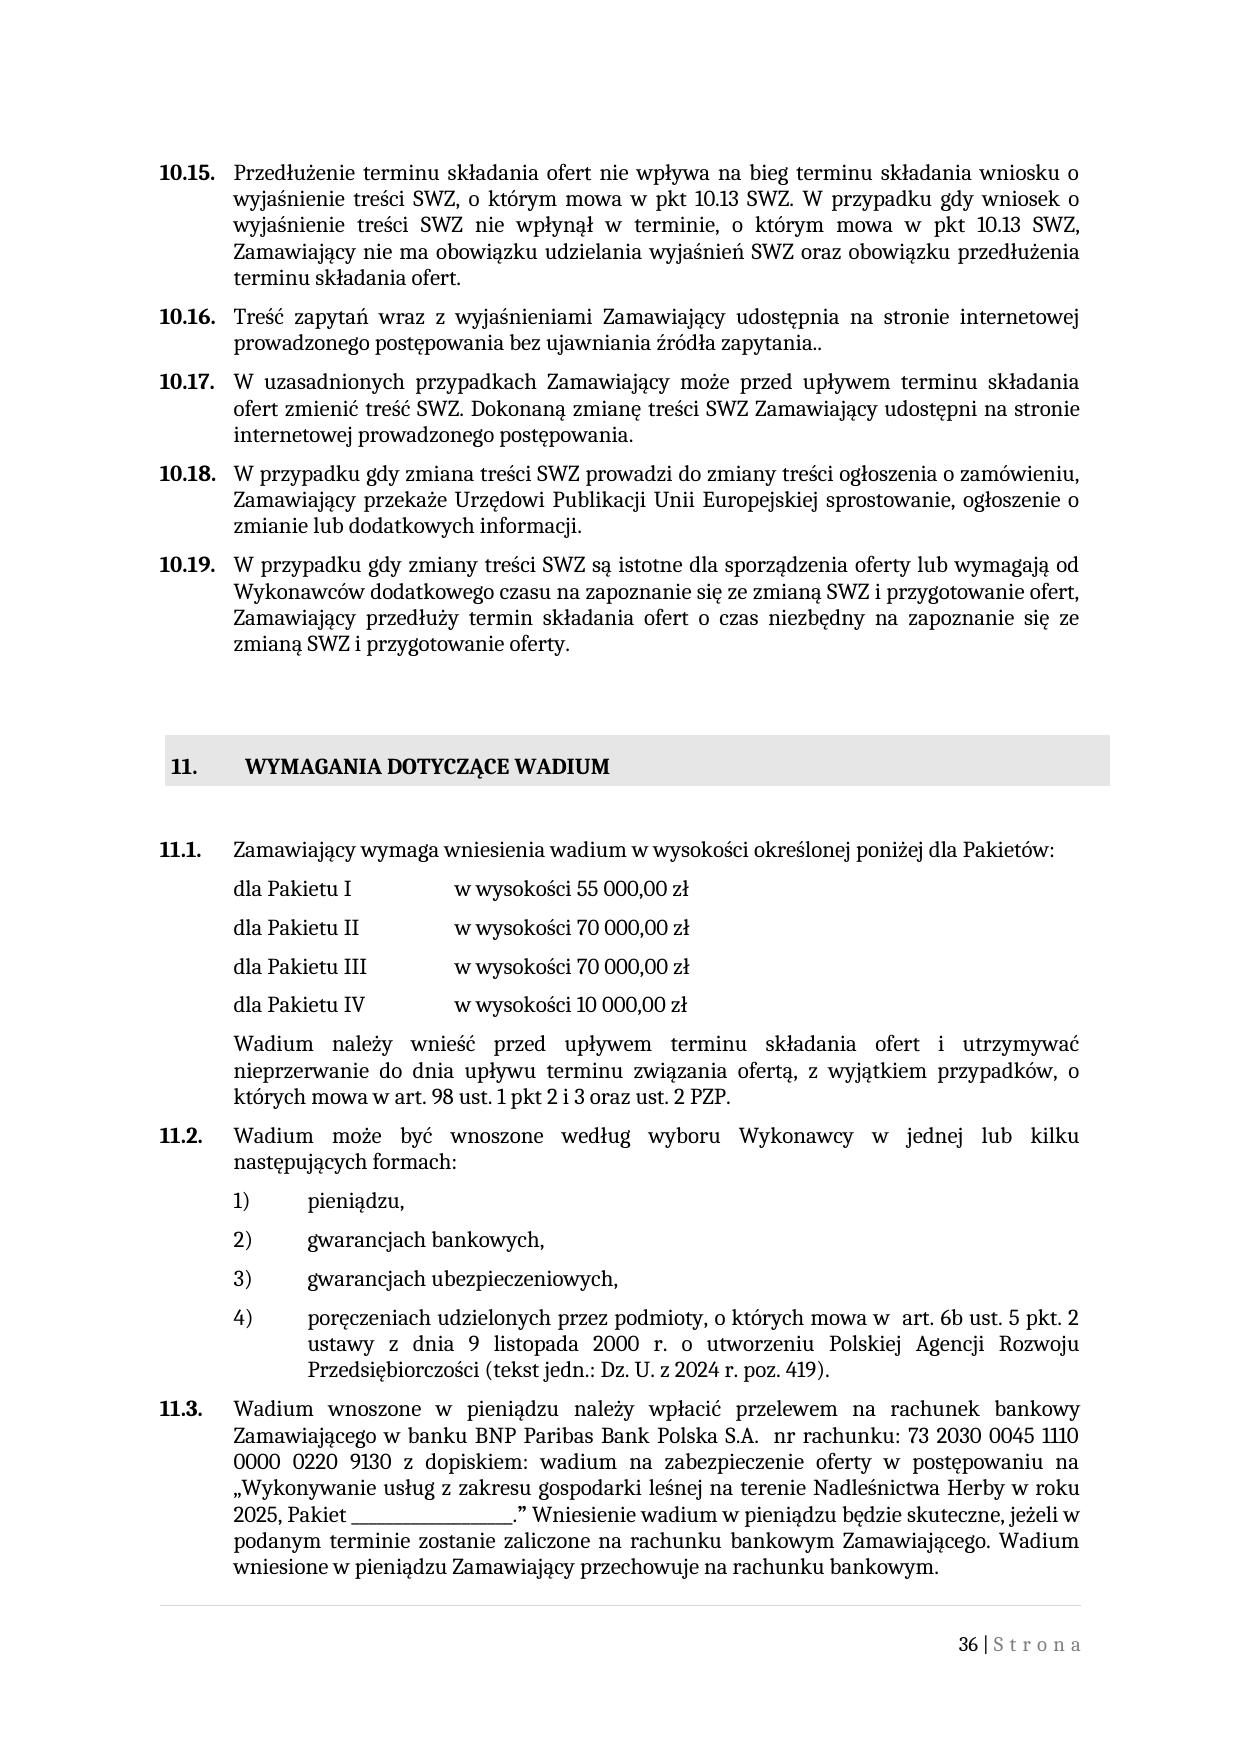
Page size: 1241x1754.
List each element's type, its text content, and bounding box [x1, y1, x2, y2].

text 10.15. Przedłużenie terminu składania ofert nie wpływa na bieg terminu składania wniosku o wyjaśnienie treści SWZ, o którym mowa w pkt 10.13 SWZ. W przypadku gdy wniosek o wyjaśnienie treści SWZ nie wpłynął w terminie, o którym mowa w pkt 10.13 SWZ, Zamawiający nie ma obowiązku udzielania wyjaśnień SWZ oraz obowiązku przedłużenia terminu składania ofert. [159, 159, 1081, 291]
text dla Pakietu IV w wysokości 10 000,00 zł [233, 992, 1081, 1019]
text Wadium należy wnieść przed upływem terminu składania ofert i utrzymywać nieprzerwanie do dnia upływu terminu związania ofertą, z wyjątkiem przypadków, o których mowa w art. 98 ust. 1 pkt 2 i 3 oraz ust. 2 PZP. [233, 1031, 1081, 1110]
text 4) poręczeniach udzielonych przez podmioty, o których mowa w art. 6b ust. 5 pkt. 2 ustawy z dnia 9 listopada 2000 r. o utworzeniu Polskiej Agencji Rozwoju Przedsiębiorczości (tekst jedn.: Dz. U. z 2024 r. poz. 419). [233, 1304, 1081, 1383]
text 1) pieniądzu, [233, 1188, 1081, 1214]
text 10.16. Treść zapytań wraz z wyjaśnieniami Zamawiający udostępnia na stronie internetowej prowadzonego postępowania bez ujawniania źródła zapytania.. [159, 304, 1081, 356]
text 10.17. W uzasadnionych przypadkach Zamawiający może przed upływem terminu składania ofert zmienić treść SWZ. Dokonaną zmianę treści SWZ Zamawiający udostępni na stronie internetowej prowadzonego postępowania. [159, 369, 1081, 448]
text 2) gwarancjach bankowych, [233, 1227, 1081, 1253]
table_header 11. WYMAGANIA DOTYCZĄCE WADIUM [165, 735, 1110, 786]
text 11.2. Wadium może być wnoszone według wyboru Wykonawcy w jednej lub kilku następujących formach: [159, 1123, 1081, 1175]
text 11.3. Wadium wnoszone w pieniądzu należy wpłacić przelewem na rachunek bankowy Zamawiającego w banku BNP Paribas Bank Polska S.A. nr rachunku: 73 2030 0045 1110 0000 0220 9130 z dopiskiem: wadium na zabezpieczenie oferty w postępowaniu na „Wykonywanie usług z zakresu gospodarki leśnej na terenie Nadleśnictwa Herby w roku 2025, Pakiet ___________________.” Wniesienie wadium w pieniądzu będzie skuteczne, jeżeli w podanym terminie zostanie zaliczone na rachunku bankowym Zamawiającego. Wadium wniesione w pieniądzu Zamawiający przechowuje na rachunku bankowym. [159, 1396, 1081, 1581]
text 11.1. Zamawiający wymaga wniesienia wadium w wysokości określonej poniżej dla Pakietów: [159, 837, 1081, 863]
text dla Pakietu I w wysokości 55 000,00 zł [233, 876, 1081, 902]
text 3) gwarancjach ubezpieczeniowych, [233, 1266, 1081, 1292]
text dla Pakietu III w wysokości 70 000,00 zł [233, 953, 1081, 980]
text 10.18. W przypadku gdy zmiana treści SWZ prowadzi do zmiany treści ogłoszenia o zamówieniu, Zamawiający przekaże Urzędowi Publikacji Unii Europejskiej sprostowanie, ogłoszenie o zmianie lub dodatkowych informacji. [159, 461, 1081, 539]
text dla Pakietu II w wysokości 70 000,00 zł [233, 914, 1081, 941]
text 10.19. W przypadku gdy zmiany treści SWZ są istotne dla sporządzenia oferty lub wymagają od Wykonawców dodatkowego czasu na zapoznanie się ze zmianą SWZ i przygotowanie ofert, Zamawiający przedłuży termin składania ofert o czas niezbędny na zapoznanie się ze zmianą SWZ i przygotowanie oferty. [159, 552, 1081, 657]
